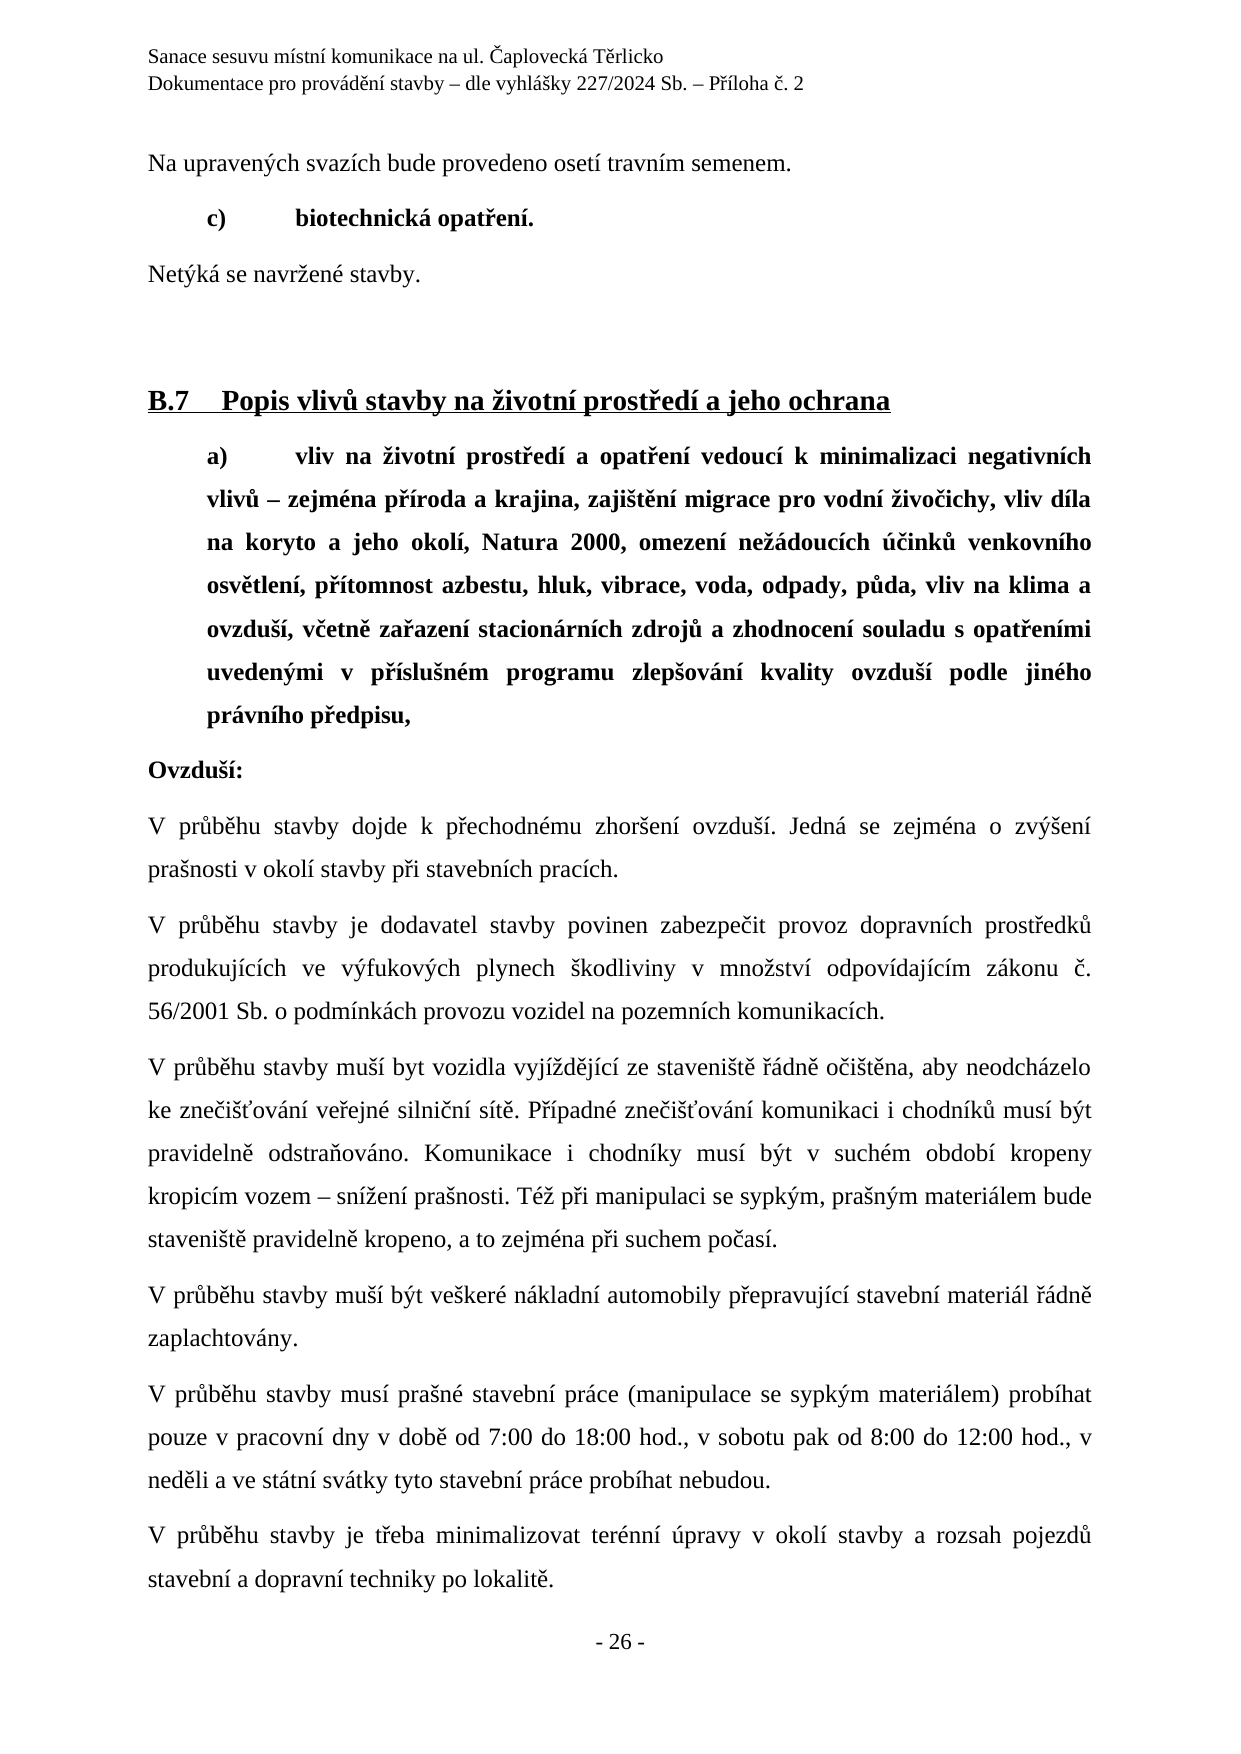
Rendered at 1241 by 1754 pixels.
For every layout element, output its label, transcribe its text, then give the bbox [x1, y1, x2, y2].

text V průběhu stavby je dodavatel stavby povinen zabezpečit provoz dopravních prostředků produkujících ve výfukových plynech škodliviny v množství odpovídajícím zákonu č. 56/2001 Sb. o podmínkách provozu vozidel na pozemních komunikacích. [148, 910, 1093, 1025]
subtitle a) vliv na životní prostředí a opatření vedoucí k minimalizaci negativních vlivů – zejména příroda a krajina, zajištění migrace pro vodní živočichy, vliv díla na koryto a jeho okolí, Natura 2000, omezení nežádoucích účinků venkovního osvětlení, přítomnost azbestu, hluk, vibrace, voda, odpady, půda, vliv na klima a ovzduší, včetně zařazení stacionárních zdrojů a zhodnocení souladu s opatřeními uvedenými v příslušném programu zlepšování kvality ovzduší podle jiného právního předpisu, [207, 441, 1093, 729]
text V průběhu stavby muší být veškeré nákladní automobily přepravující stavební materiál řádně zaplachtovány. [148, 1280, 1093, 1352]
text Na upravených svazích bude provedeno osetí travním semenem. [148, 148, 1093, 176]
subtitle B.7 Popis vlivů stavby na životní prostředí a jeho ochrana [148, 383, 1093, 416]
text V průběhu stavby muší byt vozidla vyjíždějící ze staveniště řádně očištěna, aby neodcházelo ke znečišťování veřejné silniční sítě. Případné znečišťování komunikaci i chodníků musí být pravidelně odstraňováno. Komunikace i chodníky musí být v suchém období kropeny kropicím vozem – snížení prašnosti. Též při manipulaci se sypkým, prašným materiálem bude staveniště pravidelně kropeno, a to zejména při suchem počasí. [148, 1052, 1093, 1253]
text V průběhu stavby je třeba minimalizovat terénní úpravy v okolí stavby a rozsah pojezdů stavební a dopravní techniky po lokalitě. [148, 1521, 1093, 1592]
text V průběhu stavby dojde k přechodnému zhoršení ovzduší. Jedná se zejména o zvýšení prašnosti v okolí stavby při stavebních pracích. [148, 811, 1093, 883]
text Ovzduší: [148, 756, 1093, 784]
text V průběhu stavby musí prašné stavební práce (manipulace se sypkým materiálem) probíhat pouze v pracovní dny v době od 7:00 do 18:00 hod., v sobotu pak od 8:00 do 12:00 hod., v neděli a ve státní svátky tyto stavební práce probíhat nebudou. [148, 1379, 1093, 1494]
text Netýká se navržené stavby. [148, 259, 1093, 288]
subtitle c) biotechnická opatření. [207, 203, 1093, 232]
